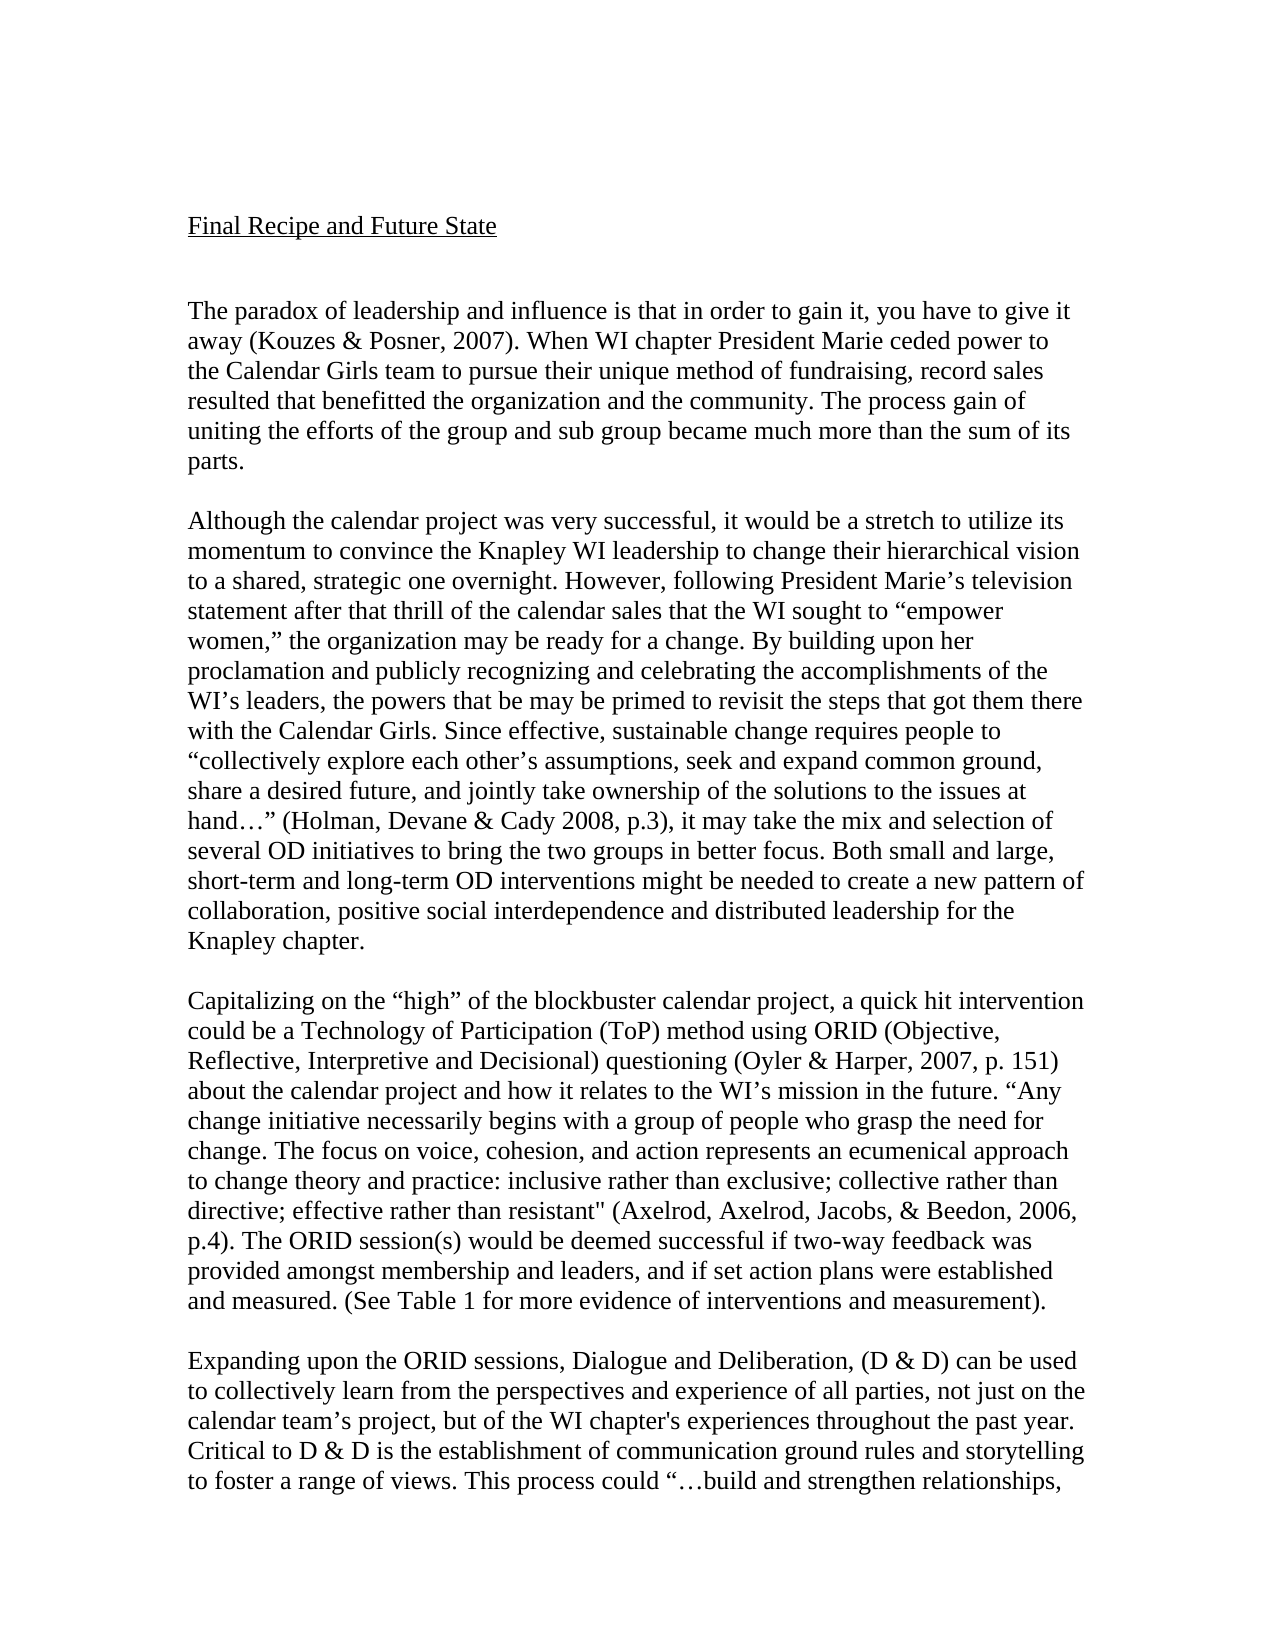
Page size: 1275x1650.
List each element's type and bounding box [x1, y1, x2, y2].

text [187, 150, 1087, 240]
text [187, 265, 1087, 1495]
